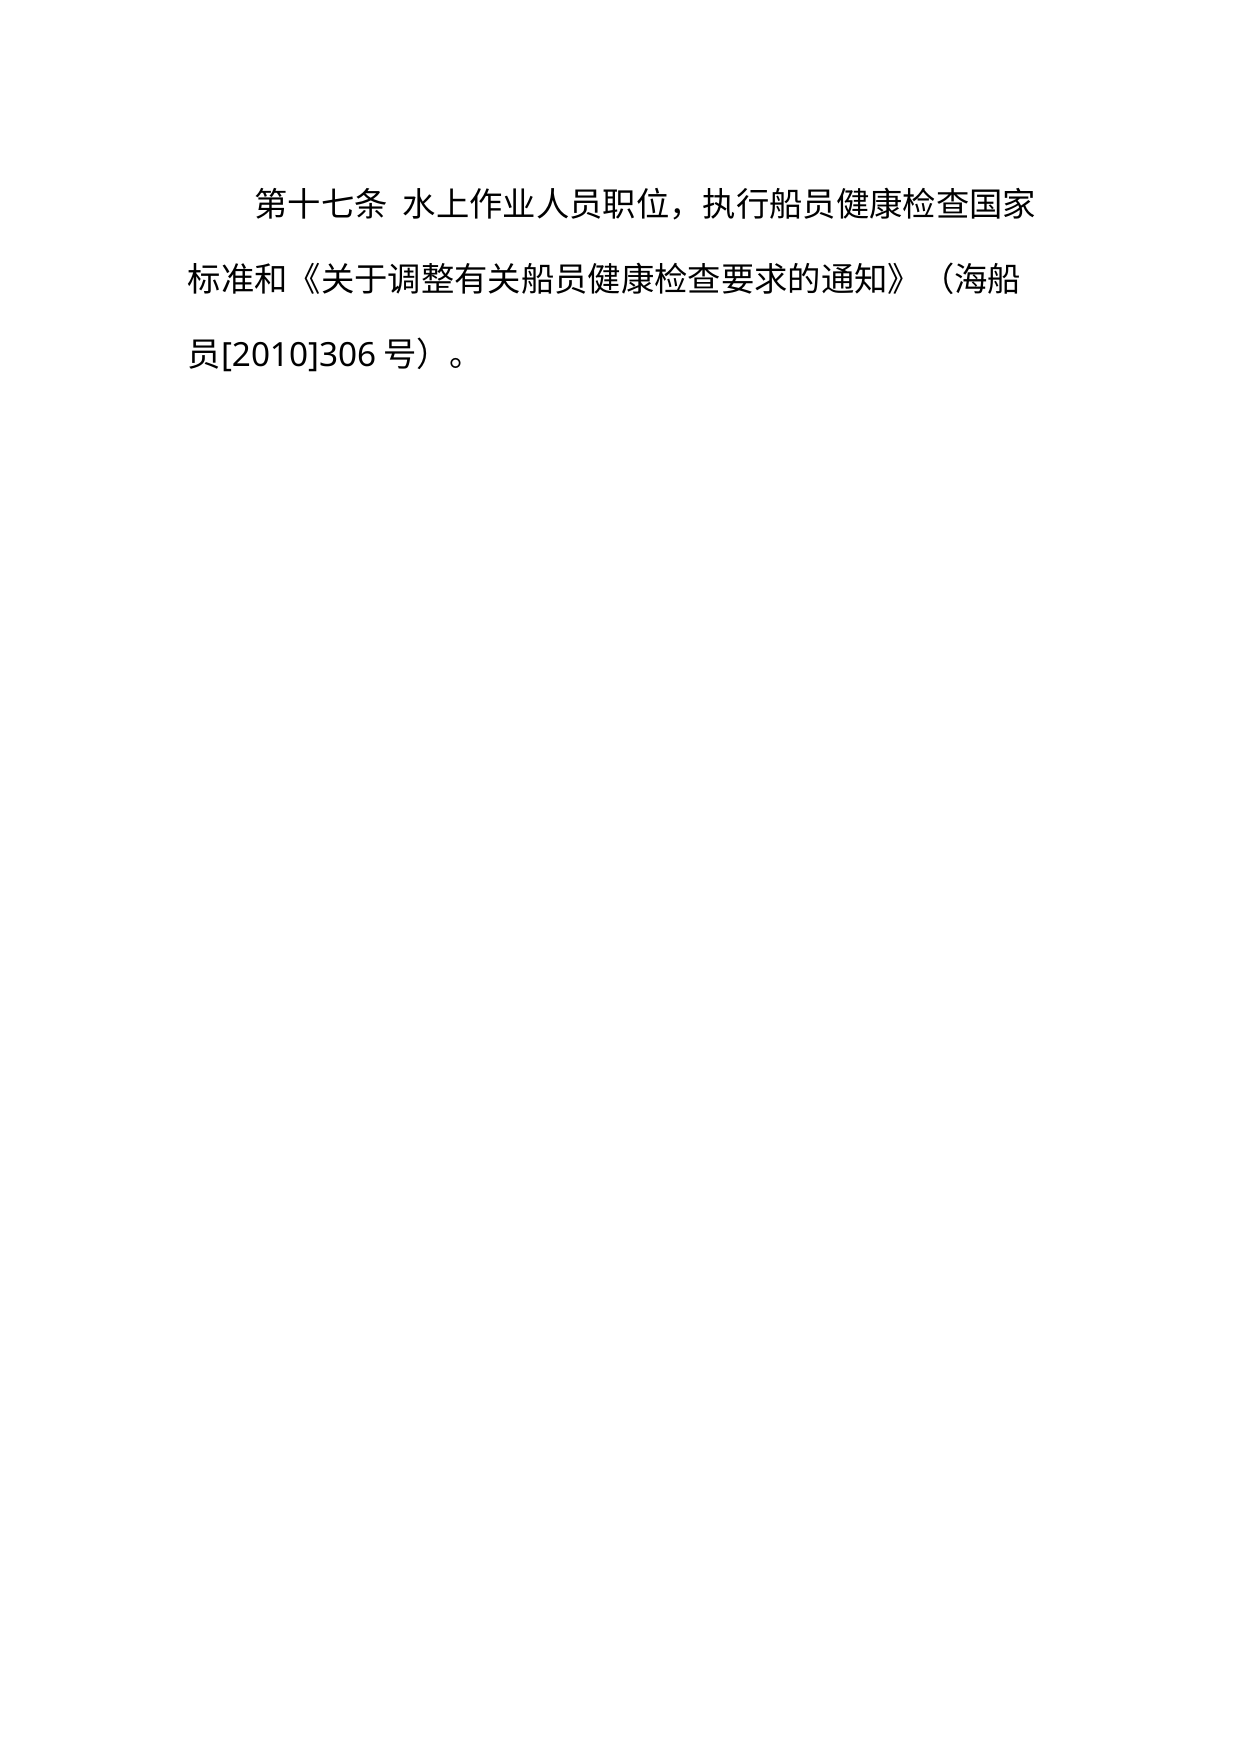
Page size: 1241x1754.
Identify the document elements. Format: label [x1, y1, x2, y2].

text [187, 164, 1053, 389]
